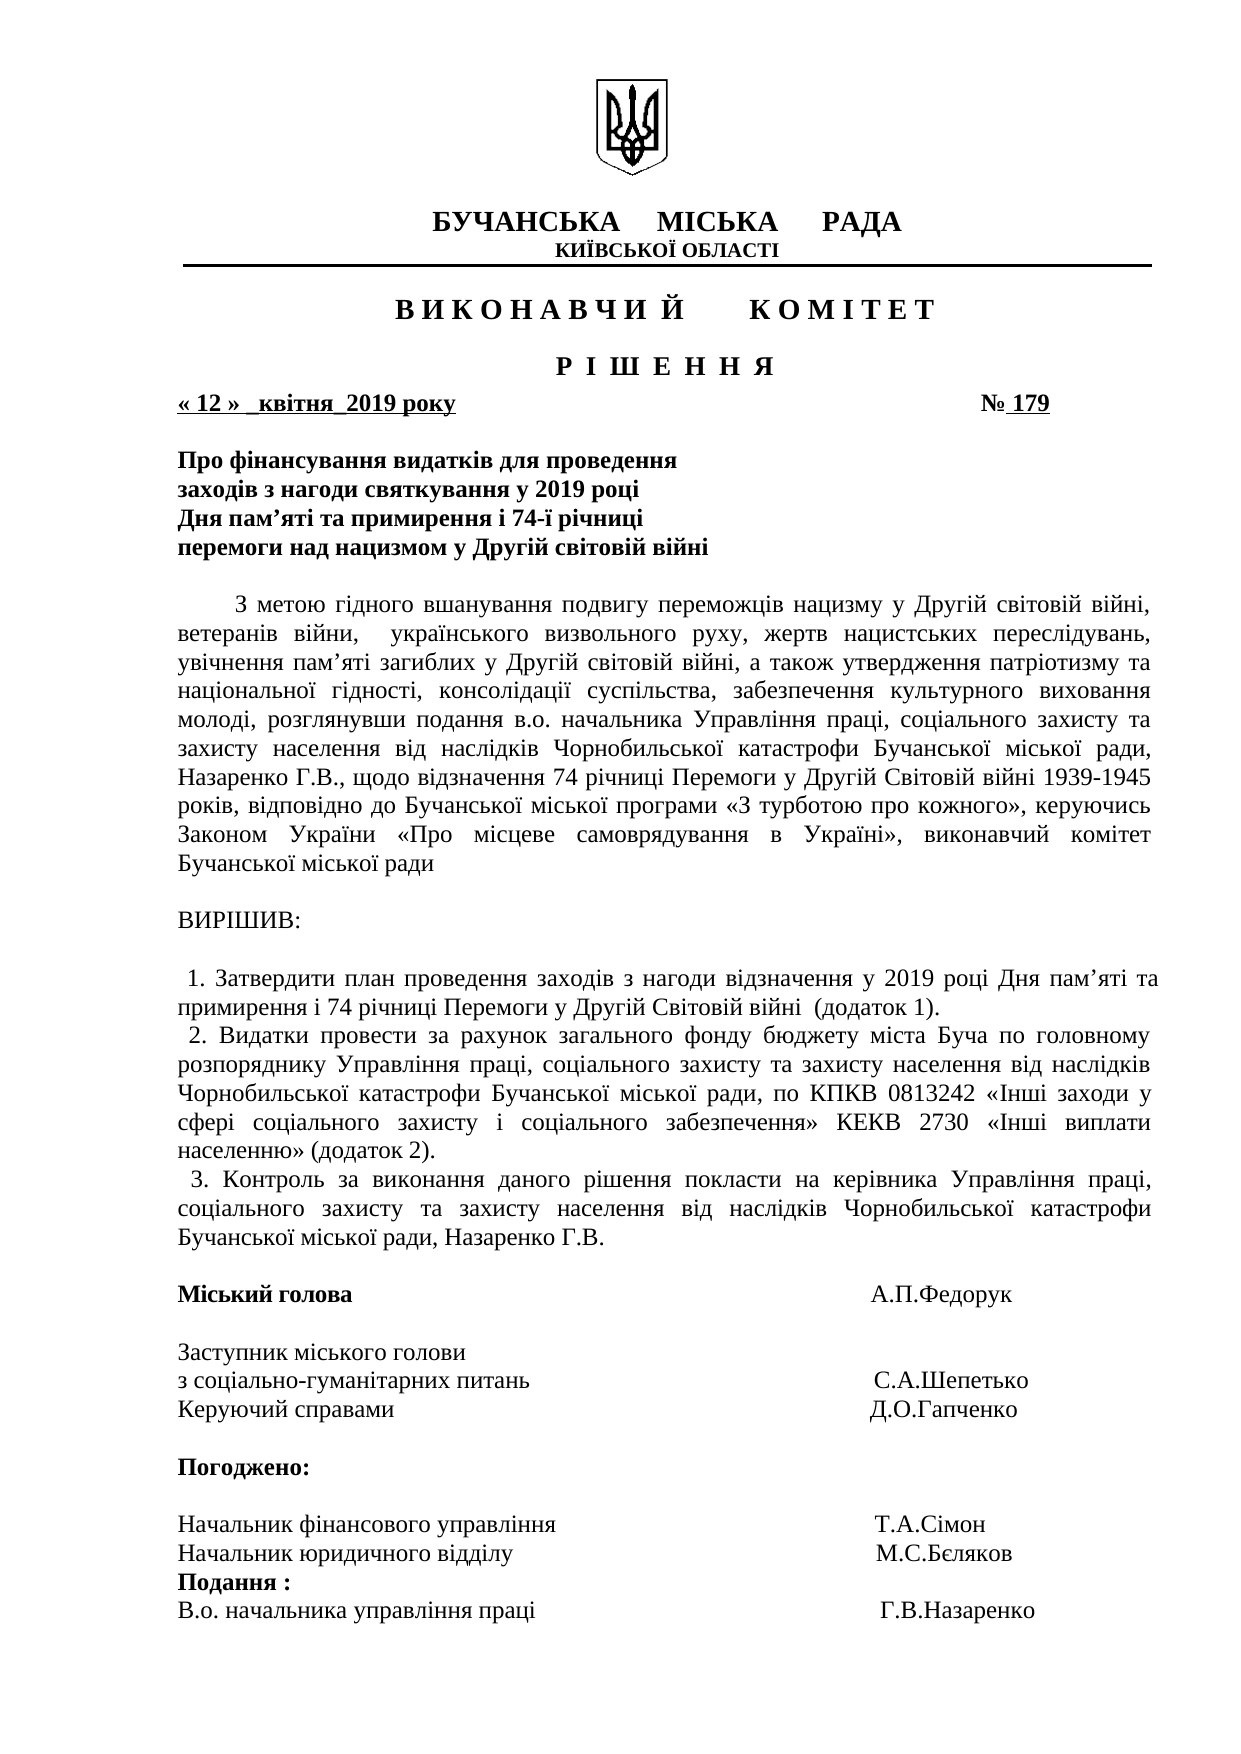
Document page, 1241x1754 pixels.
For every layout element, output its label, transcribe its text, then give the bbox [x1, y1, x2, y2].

text перемоги над нацизмом у Другій світовій війні [177, 532, 1152, 560]
text Про фінансування видатків для проведення [177, 445, 1152, 474]
text Погоджено: [177, 1452, 1152, 1480]
subtitle КИЇВСЬКОЇ ОБЛАСТІ [183, 238, 1152, 264]
text Начальник юридичного відділу М.С.Бєляков [177, 1538, 1152, 1567]
text з соціально-гуманітарних питань С.А.Шепетько [177, 1365, 1152, 1394]
text заходів з нагоди святкування у 2019 році [177, 474, 1152, 503]
text 2. Видатки провести за рахунок загального фонду бюджету міста Буча по головному розпоряднику Управління праці, соціального захисту та захисту населення від наслідків Чорнобильської катастрофи Бучанської міської ради, по КПКВ 0813242 «Інші заходи у сфері соціального захисту і соціального забезпечення» КЕКВ 2730 «Інші виплати населенню» (додаток 2). [177, 1020, 1152, 1164]
text 3. Контроль за виконання даного рішення покласти на керівника Управління праці, соціального захисту та захисту населення від наслідків Чорнобильської катастрофи Бучанської міської ради, Назаренко Г.В. [177, 1164, 1152, 1250]
text Дня пам’яті та примирення і 74-ї річниці [177, 503, 1152, 532]
text З метою гідного вшанування подвигу переможців нацизму у Другій світовій війні, ветеранів війни, українського визвольного руху, жертв нацистських переслідувань, увічнення пам’яті загиблих у Другій світовій війні, а також утвердження патріотизму та національної гідності, консолідації суспільства, забезпечення культурного виховання молоді, розглянувши подання в.о. начальника Управління праці, соціального захисту та захисту населення від наслідків Чорнобильської катастрофи Бучанської міської ради, Назаренко Г.В., щодо відзначення 74 річниці Перемоги у Другій Світовій війні 1939-1945 років, відповідно до Бучанської міської програми «З турботою про кожного», керуючись Законом України «Про місцеве самоврядування в Україні», виконавчий комітет Бучанської міської ради [177, 589, 1152, 877]
text В.о. начальника управління праці Г.В.Назаренко [177, 1595, 1152, 1624]
text Начальник фінансового управління Т.А.Сімон [177, 1509, 1152, 1538]
text Міський голова А.П.Федорук [177, 1279, 1152, 1308]
subtitle В И К О Н А В Ч И Й К О М І Т Е Т [177, 292, 1152, 326]
text 1. Затвердити план проведення заходів з нагоди відзначення у 2019 році Дня пам’яті та примирення і 74 річниці Перемоги у Другій Світовій війні (додаток 1). [177, 963, 1160, 1020]
text Керуючий справами Д.О.Гапченко [177, 1394, 1152, 1423]
text ВИРІШИВ: [177, 905, 1152, 934]
text Подання : [177, 1567, 1152, 1595]
text БУЧАНСЬКА МІСЬКА РАДА [183, 204, 1152, 238]
text Заступник міського голови [177, 1337, 1152, 1365]
text « 12 » _квітня_2019 року № 179 [177, 388, 1152, 417]
subtitle Р І Ш Е Н Н Я [177, 351, 1152, 382]
